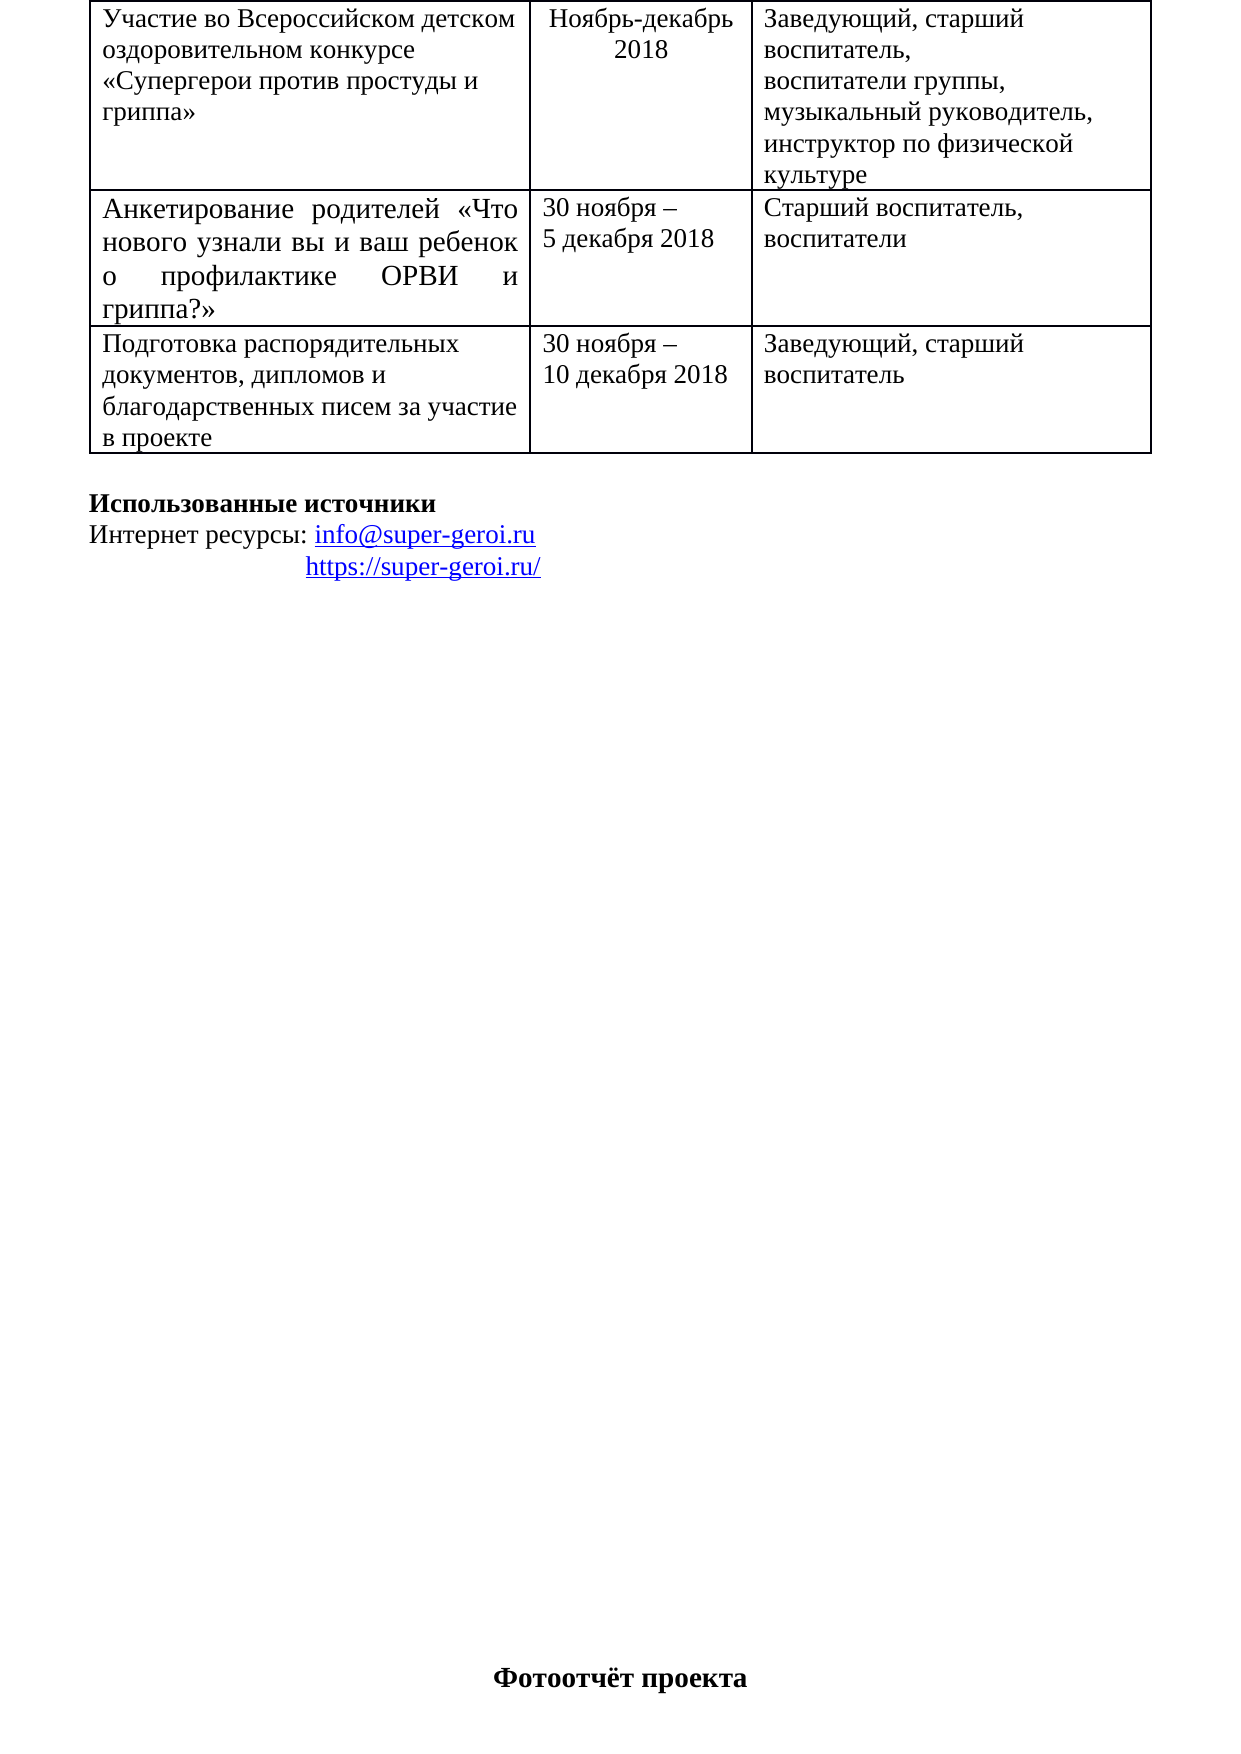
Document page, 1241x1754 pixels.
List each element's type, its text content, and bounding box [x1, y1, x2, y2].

table_cell Анкетирование родителей «Что нового узнали вы и ваш ребенок о профилактике ОРВИ и гриппа?» [91, 191, 529, 325]
table_cell 30 ноября – 5 декабря 2018 [531, 191, 751, 325]
text Интернет ресурсы: info@super-geroi.ru https://super-geroi.ru/ [89, 519, 1152, 581]
table_cell Подготовка распорядительных документов, дипломов и благодарственных писем за участие в проекте [91, 327, 529, 452]
table_cell Ноябрь-декабрь 2018 [531, 2, 751, 189]
text Использованные источники [89, 487, 1152, 519]
table_cell Заведующий, старший воспитатель [753, 327, 1150, 452]
table_cell 30 ноября – 10 декабря 2018 [531, 327, 751, 452]
text Фотоотчёт проекта [89, 1660, 1152, 1693]
table_cell Заведующий, старший воспитатель, воспитатели группы, музыкальный руководитель, инструктор по физической культуре [753, 2, 1150, 189]
table_cell Старший воспитатель, воспитатели [753, 191, 1150, 325]
table_cell Участие во Всероссийском детском оздоровительном конкурсе «Супергерои против простуды и гриппа» [91, 2, 529, 189]
